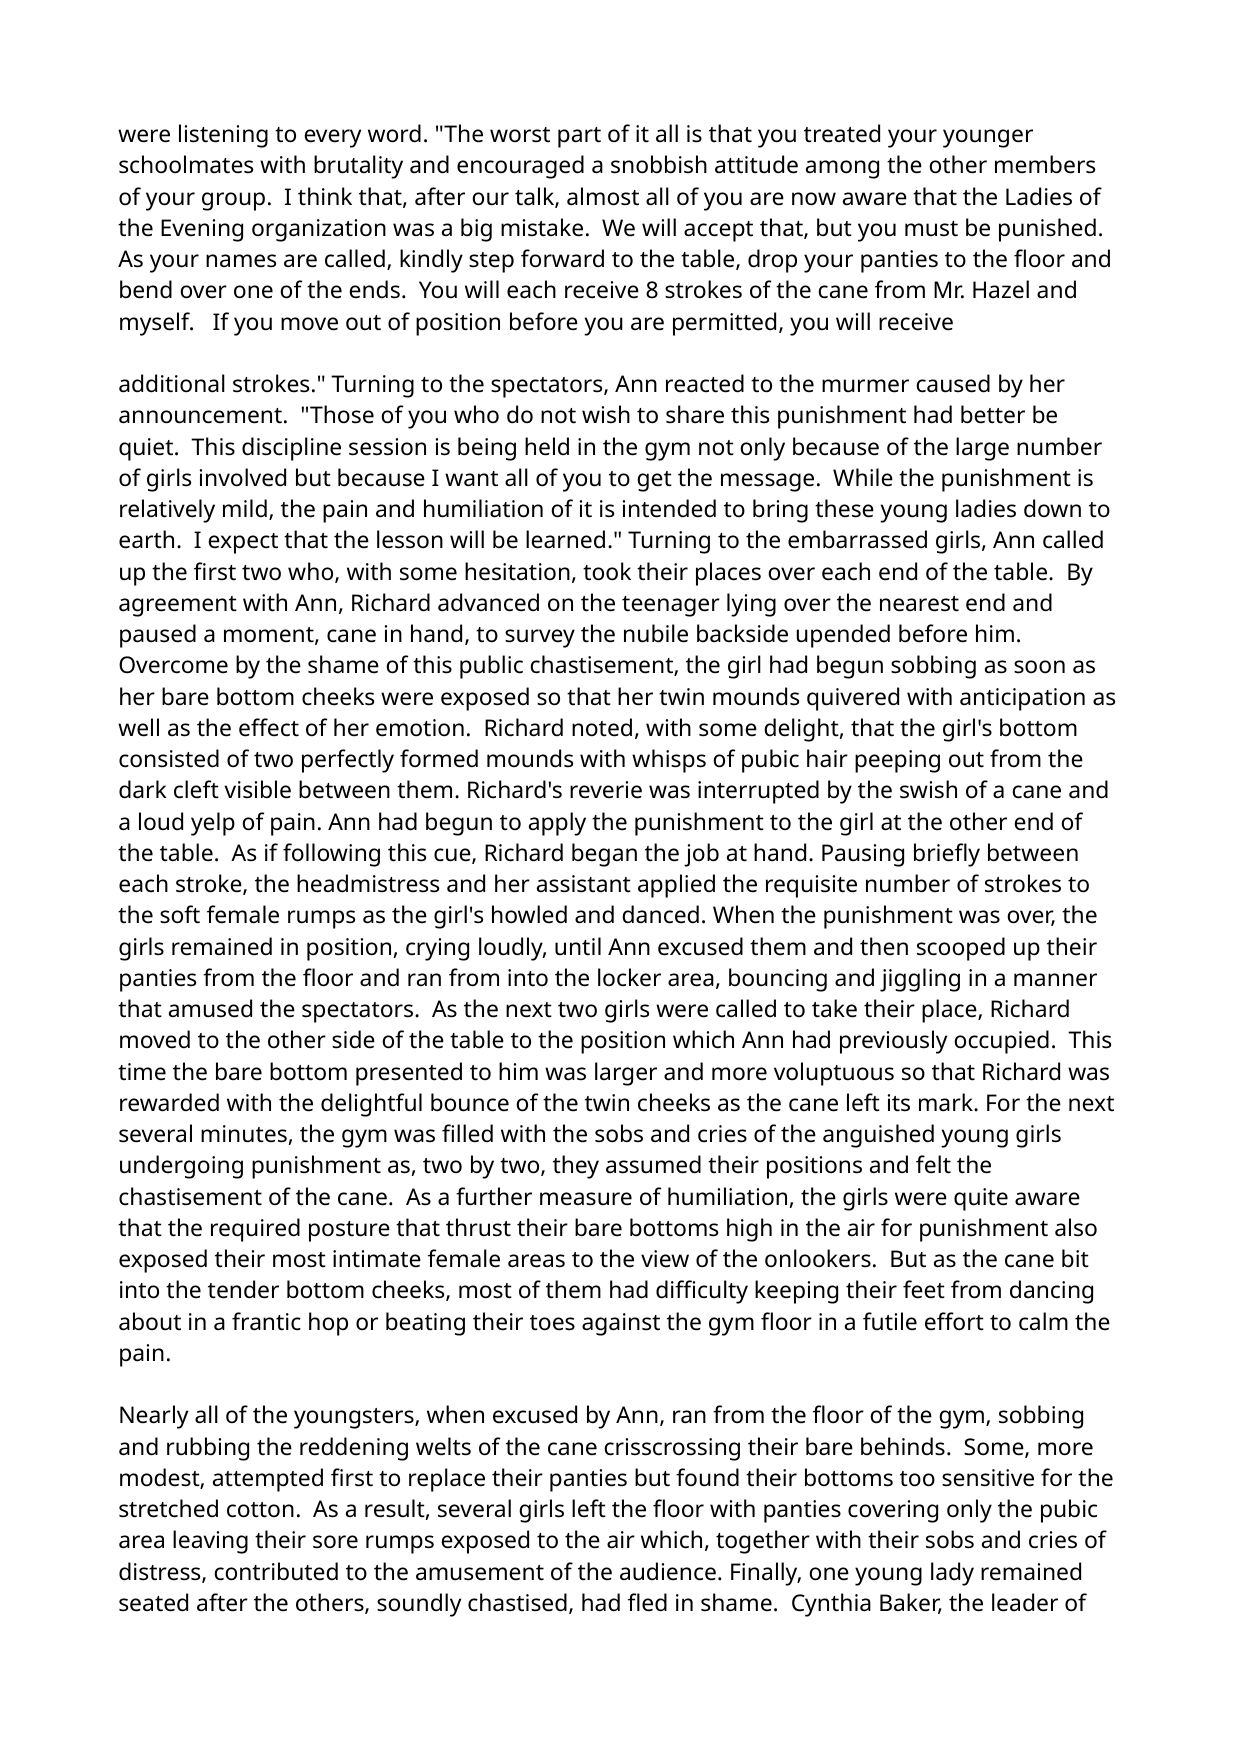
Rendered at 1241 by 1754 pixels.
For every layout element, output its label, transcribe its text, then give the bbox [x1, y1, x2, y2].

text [118, 118, 1122, 337]
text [118, 1399, 1122, 1618]
text additional strokes." Turning to the spectators, Ann reacted to the murmer caused by her announcement. "Those of you who do not wish to share this punishment had better be quiet. This discipline session is being held in the gym not only because of the large number of girls involved but because I want all of you to get the message. While the punishment is relatively mild, the pain and humiliation of it is intended to bring these young ladies down to earth. I expect that the lesson will be learned." Turning to the embarrassed girls, Ann called up the first two who, with some hesitation, took their places over each end of the table. By agreement with Ann, Richard advanced on the teenager lying over the nearest end and paused a moment, cane in hand, to survey the nubile backside upended before him. Overcome by the shame of this public chastisement, the girl had begun sobbing as soon as her bare bottom cheeks were exposed so that her twin mounds quivered with anticipation as well as the effect of her emotion. Richard noted, with some delight, that the girl's bottom consisted of two perfectly formed mounds with whisps of pubic hair peeping out from the dark cleft visible between them. Richard's reverie was interrupted by the swish of a cane and a loud yelp of pain. Ann had begun to apply the punishment to the girl at the other end of the table. As if following this cue, Richard began the job at hand. Pausing briefly between each stroke, the headmistress and her assistant applied the requisite number of strokes to the soft female rumps as the girl's howled and danced. When the punishment was over, the girls remained in position, crying loudly, until Ann excused them and then scooped up their panties from the floor and ran from into the locker area, bouncing and jiggling in a manner that amused the spectators. As the next two girls were called to take their place, Richard moved to the other side of the table to the position which Ann had previously occupied. This time the bare bottom presented to him was larger and more voluptuous so that Richard was rewarded with the delightful bounce of the twin cheeks as the cane left its mark. For the next several minutes, the gym was filled with the sobs and cries of the anguished young girls undergoing punishment as, two by two, they assumed their positions and felt the chastisement of the cane. As a further measure of humiliation, the girls were quite aware that the required posture that thrust their bare bottoms high in the air for punishment also exposed their most intimate female areas to the view of the onlookers. But as the cane bit into the tender bottom cheeks, most of them had difficulty keeping their feet from dancing about in a frantic hop or beating their toes against the gym floor in a futile effort to calm the pain. [118, 368, 1122, 1368]
